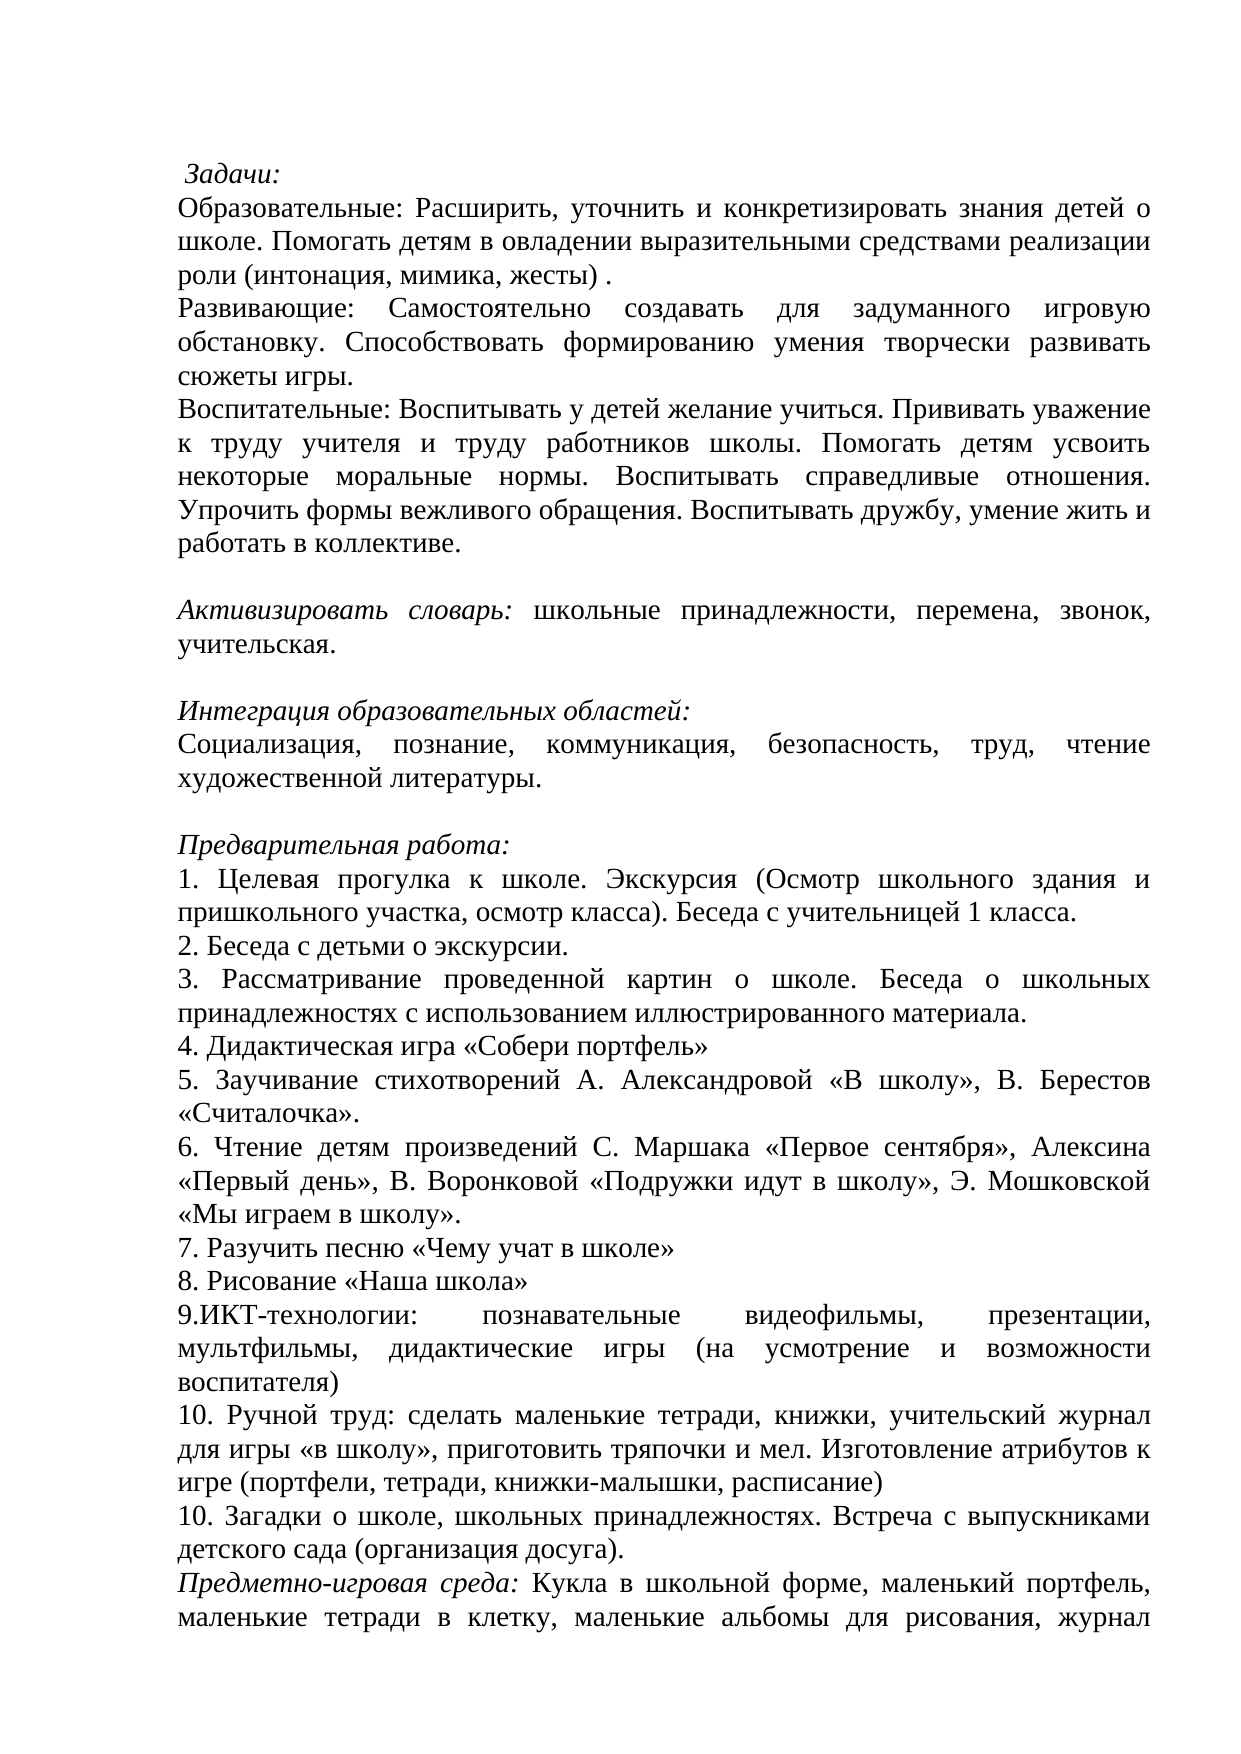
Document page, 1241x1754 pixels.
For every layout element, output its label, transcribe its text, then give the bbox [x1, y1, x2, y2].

text Социализация, познание, коммуникация, безопасность, труд, чтение художественной литературы. [177, 727, 1152, 794]
text 10. Ручной труд: сделать маленькие тетради, книжки, учительский журнал для игры «в школу», приготовить тряпочки и мел. Изготовление атрибутов к игре (портфели, тетради, книжки-малышки, расписание) [177, 1397, 1152, 1498]
text Активизировать словарь: школьные принадлежности, перемена, звонок, учительская. [177, 592, 1152, 659]
text 4. Дидактическая игра «Собери портфель» [177, 1028, 1152, 1062]
text 1. Целевая прогулка к школе. Экскурсия (Осмотр школьного здания и пришкольного участка, осмотр класса). Беседа с учительницей 1 класса. [177, 861, 1152, 928]
text Предварительная работа: [177, 827, 1152, 861]
text 7. Разучить песню «Чему учат в школе» [177, 1230, 1152, 1263]
text 6. Чтение детям произведений С. Маршака «Первое сентября», Алексина «Первый день», В. Воронковой «Подружки идут в школу», Э. Мошковской «Мы играем в школу». [177, 1129, 1152, 1230]
text Задачи: [177, 156, 1152, 190]
text 5. Заучивание стихотворений А. Александровой «В школу», В. Берестов «Считалочка». [177, 1062, 1152, 1129]
text Образовательные: Расширить, уточнить и конкретизировать знания детей о школе. Помогать детям в овладении выразительными средствами реализации роли (интонация, мимика, жесты) . [177, 190, 1152, 291]
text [177, 1565, 1152, 1632]
text Развивающие: Самостоятельно создавать для задуманного игровую обстановку. Способствовать формированию умения творчески развивать сюжеты игры. [177, 291, 1152, 391]
text 10. Загадки о школе, школьных принадлежностях. Встреча с выпускниками детского сада (организация досуга). [177, 1498, 1152, 1565]
text 9.ИКТ-технологии: познавательные видеофильмы, презентации, мультфильмы, дидактические игры (на усмотрение и возможности воспитателя) [177, 1297, 1152, 1397]
text Интеграция образовательных областей: [177, 693, 1152, 727]
text Воспитательные: Воспитывать у детей желание учиться. Прививать уважение к труду учителя и труду работников школы. Помогать детям усвоить некоторые моральные нормы. Воспитывать справедливые отношения. Упрочить формы вежливого обращения. Воспитывать дружбу, умение жить и работать в коллективе. [177, 391, 1152, 559]
text 2. Беседа с детьми о экскурсии. [177, 928, 1152, 961]
text 8. Рисование «Наша школа» [177, 1263, 1152, 1297]
text 3. Рассматривание проведенной картин о школе. Беседа о школьных принадлежностях с использованием иллюстрированного материала. [177, 961, 1152, 1028]
